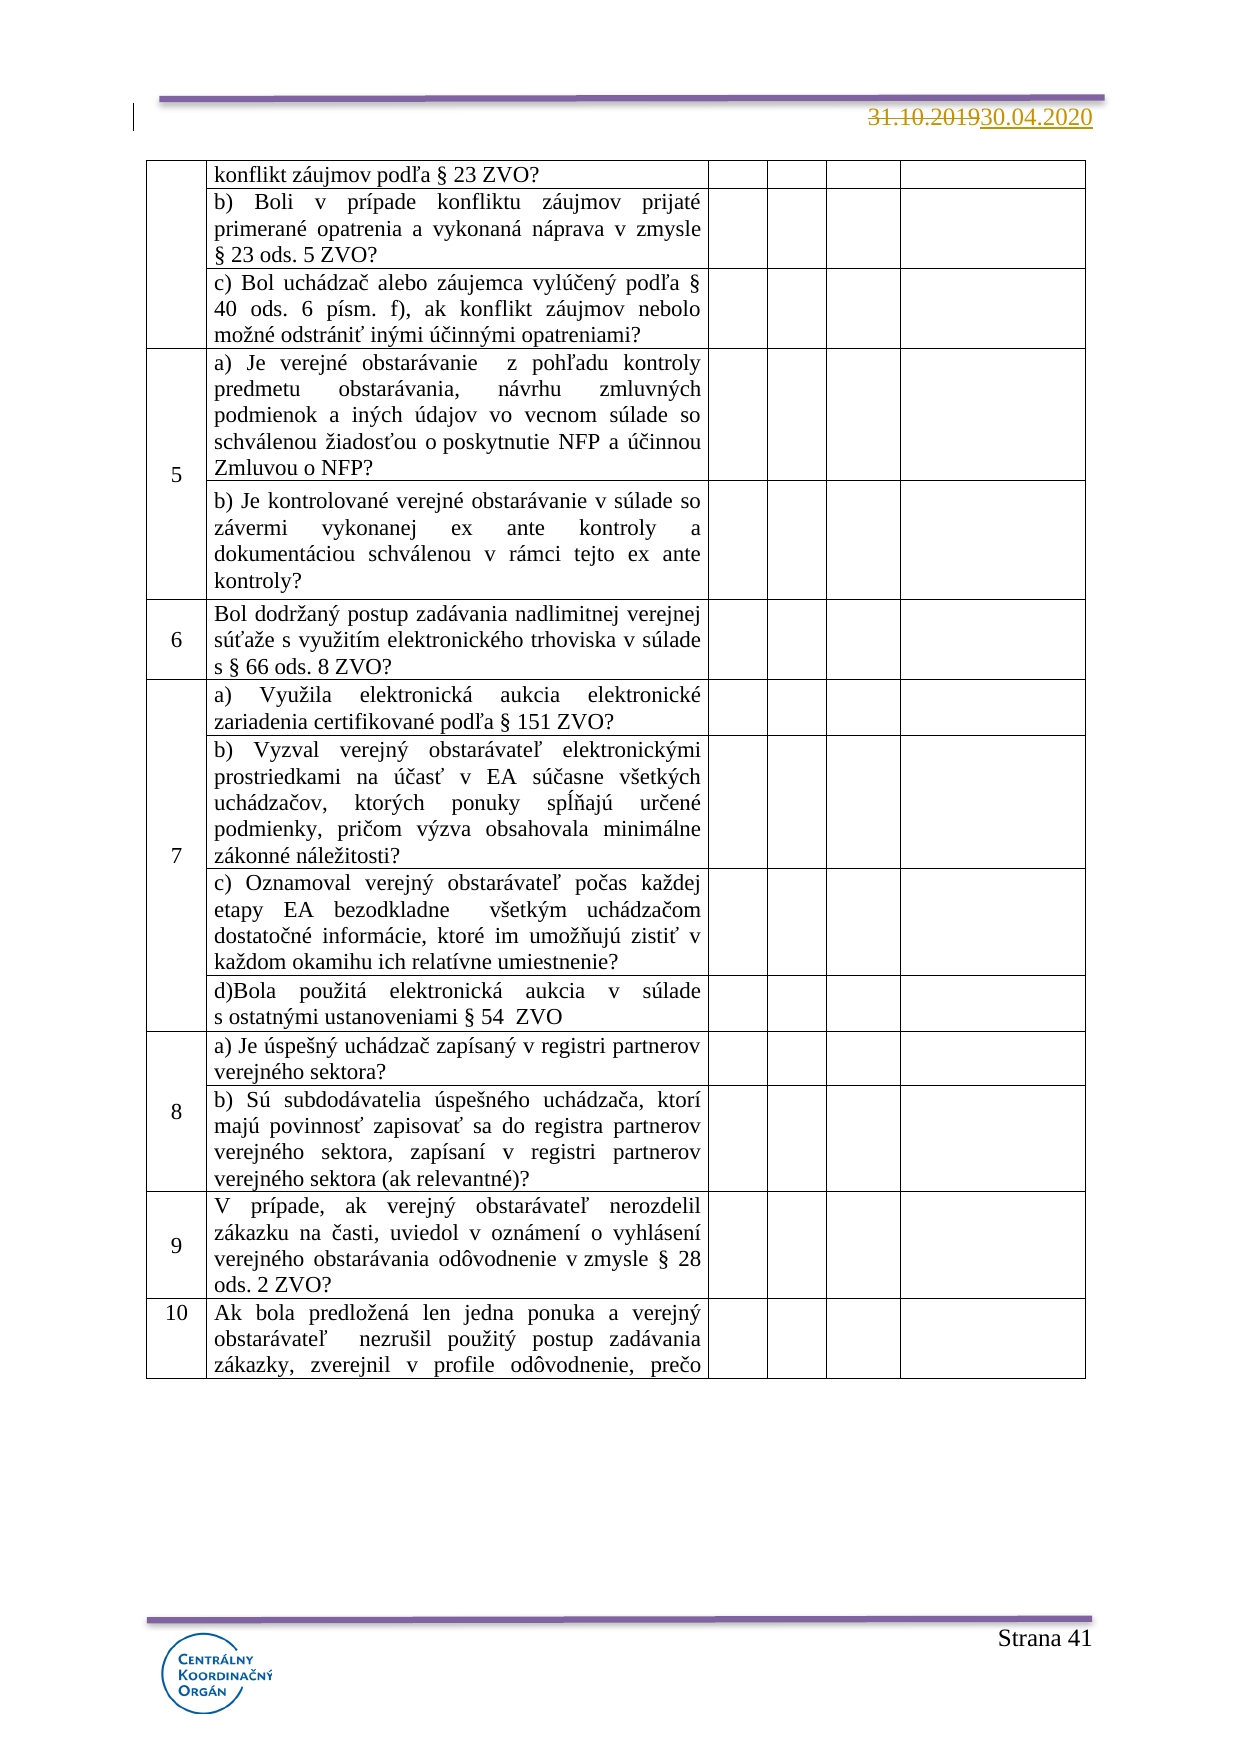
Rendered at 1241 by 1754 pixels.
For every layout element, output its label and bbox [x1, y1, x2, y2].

picture [159, 1631, 272, 1713]
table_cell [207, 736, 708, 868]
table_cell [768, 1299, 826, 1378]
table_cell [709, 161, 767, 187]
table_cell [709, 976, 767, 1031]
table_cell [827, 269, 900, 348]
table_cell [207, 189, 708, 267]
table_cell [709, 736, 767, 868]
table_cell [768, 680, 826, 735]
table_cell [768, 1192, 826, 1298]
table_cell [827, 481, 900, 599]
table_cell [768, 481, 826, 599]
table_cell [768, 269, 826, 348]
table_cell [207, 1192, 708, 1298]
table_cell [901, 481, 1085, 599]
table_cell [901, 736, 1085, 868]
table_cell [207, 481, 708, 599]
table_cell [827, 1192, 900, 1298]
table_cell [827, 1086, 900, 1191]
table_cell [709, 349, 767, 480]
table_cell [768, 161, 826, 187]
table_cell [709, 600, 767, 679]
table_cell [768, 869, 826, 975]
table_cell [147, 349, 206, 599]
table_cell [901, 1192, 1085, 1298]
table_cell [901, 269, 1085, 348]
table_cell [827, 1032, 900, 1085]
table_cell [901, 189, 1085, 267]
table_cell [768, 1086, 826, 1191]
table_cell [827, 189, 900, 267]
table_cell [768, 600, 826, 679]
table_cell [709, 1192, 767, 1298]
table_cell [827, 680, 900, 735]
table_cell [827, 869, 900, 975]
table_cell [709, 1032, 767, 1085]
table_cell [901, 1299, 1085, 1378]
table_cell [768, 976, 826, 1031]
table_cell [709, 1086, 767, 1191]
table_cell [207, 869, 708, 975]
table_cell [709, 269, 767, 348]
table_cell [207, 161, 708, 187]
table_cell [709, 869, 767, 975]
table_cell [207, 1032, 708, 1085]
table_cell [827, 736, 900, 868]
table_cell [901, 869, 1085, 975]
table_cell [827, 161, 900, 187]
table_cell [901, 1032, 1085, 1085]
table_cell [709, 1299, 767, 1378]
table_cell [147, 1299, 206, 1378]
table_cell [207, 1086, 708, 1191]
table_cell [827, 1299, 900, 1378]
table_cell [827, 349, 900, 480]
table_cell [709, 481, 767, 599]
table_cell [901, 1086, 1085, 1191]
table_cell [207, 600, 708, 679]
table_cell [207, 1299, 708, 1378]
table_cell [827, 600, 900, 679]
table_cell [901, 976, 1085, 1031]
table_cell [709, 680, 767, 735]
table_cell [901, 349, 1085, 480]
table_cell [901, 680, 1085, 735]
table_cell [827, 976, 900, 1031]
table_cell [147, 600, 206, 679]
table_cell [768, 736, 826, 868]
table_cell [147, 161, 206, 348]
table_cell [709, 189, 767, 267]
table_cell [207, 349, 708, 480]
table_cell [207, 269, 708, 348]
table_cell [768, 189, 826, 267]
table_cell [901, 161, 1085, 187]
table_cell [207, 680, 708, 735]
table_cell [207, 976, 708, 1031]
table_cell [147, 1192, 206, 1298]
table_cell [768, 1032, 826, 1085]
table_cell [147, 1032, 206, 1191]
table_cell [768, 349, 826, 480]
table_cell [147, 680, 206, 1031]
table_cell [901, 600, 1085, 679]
